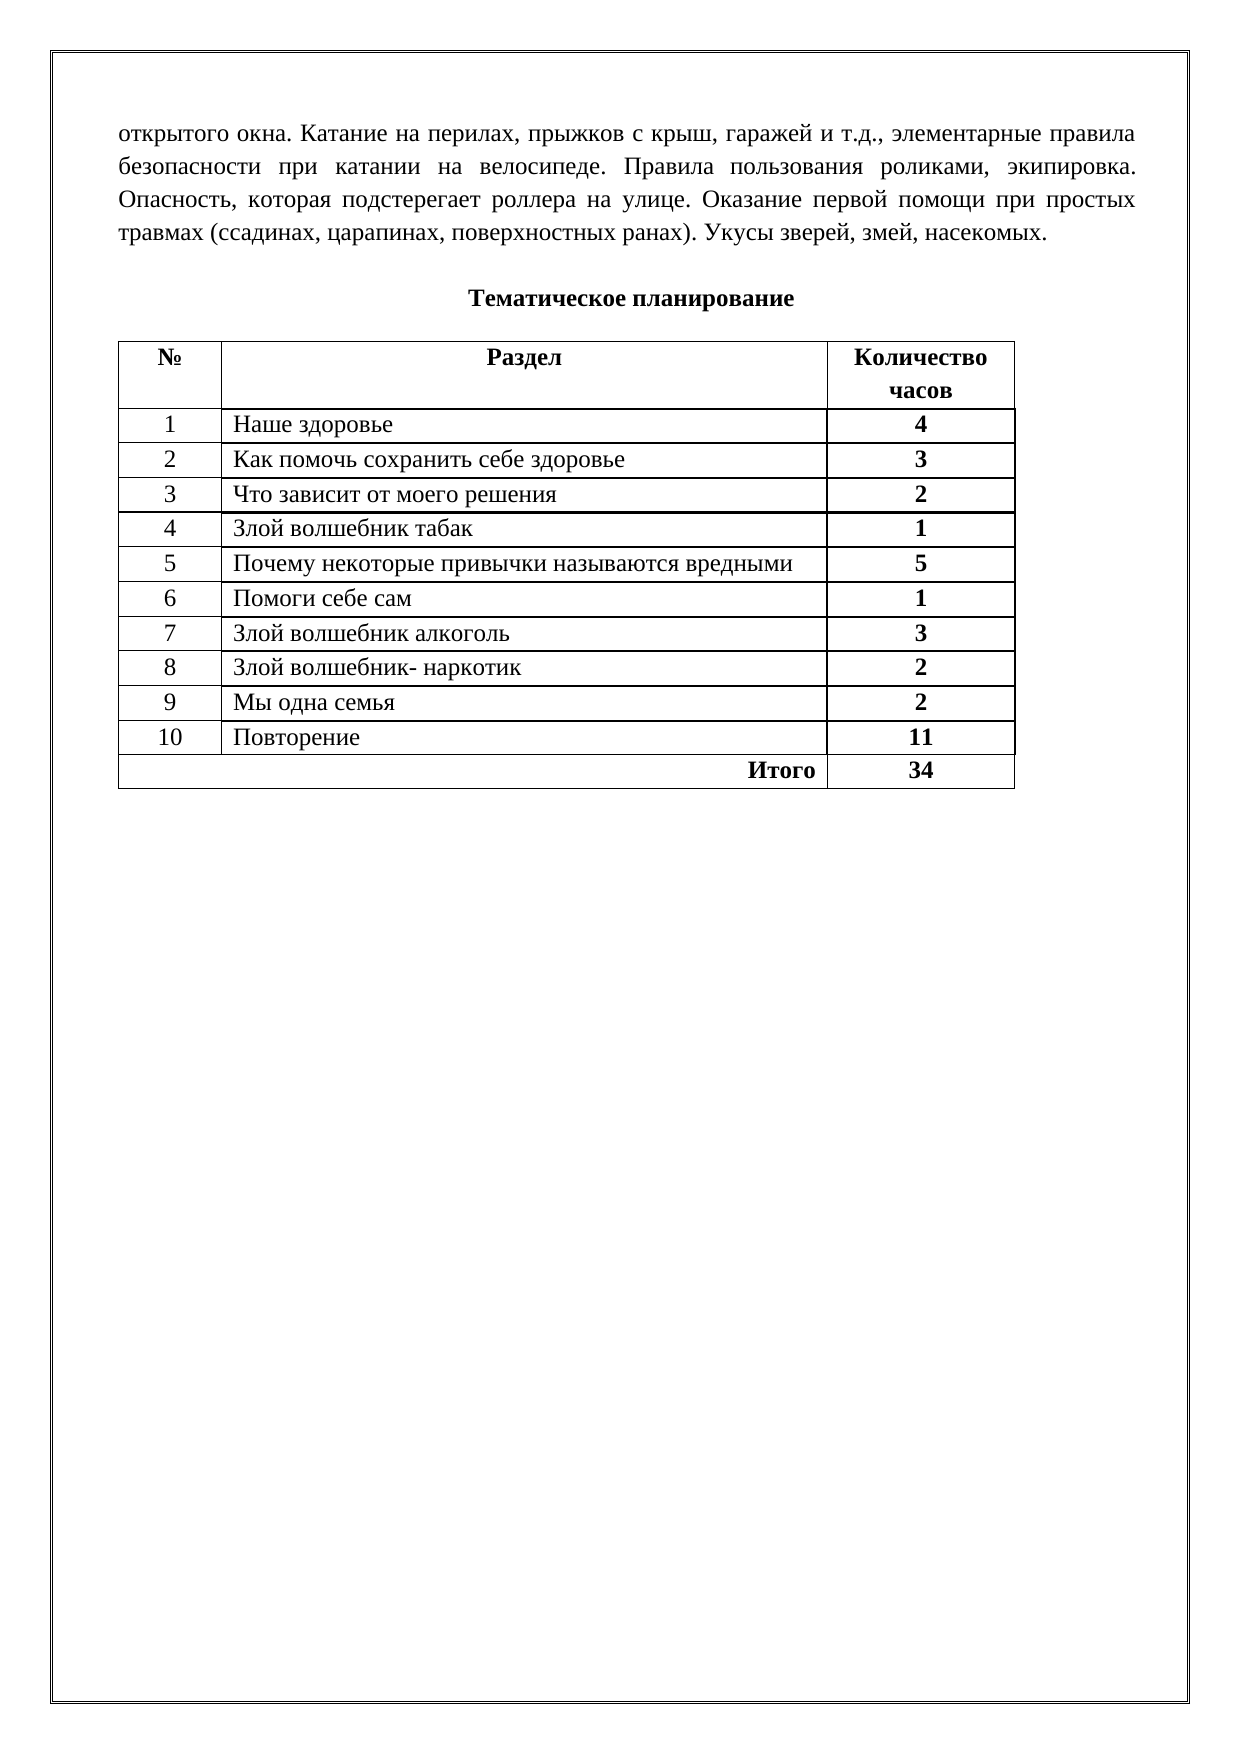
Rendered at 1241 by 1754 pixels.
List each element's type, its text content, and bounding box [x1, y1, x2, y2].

table_cell Злой волшебник табак [222, 514, 826, 546]
table_cell Злой волшебник- наркотик [222, 652, 826, 685]
table_cell Как помочь сохранить себе здоровье [222, 444, 826, 477]
table_cell 1 [119, 409, 221, 442]
table_cell 9 [119, 686, 221, 719]
table_cell Повторение [222, 722, 826, 754]
table_cell 2 [828, 652, 1014, 685]
text Тематическое планирование [118, 283, 1137, 312]
table_cell Помоги себе сам [222, 583, 826, 616]
table_cell 2 [828, 479, 1014, 511]
table_header Раздел [222, 342, 827, 407]
table_cell 3 [828, 618, 1014, 650]
table_cell 11 [828, 722, 1014, 754]
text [118, 118, 1137, 246]
table_cell Что зависит от моего решения [222, 479, 826, 511]
table_cell 5 [119, 547, 221, 581]
table_cell Злой волшебник алкоголь [222, 618, 826, 650]
table_cell 1 [828, 514, 1014, 546]
table_cell Мы одна семья [222, 687, 826, 719]
table_cell 6 [119, 582, 221, 616]
table_cell 3 [828, 444, 1014, 477]
table_cell 7 [119, 617, 221, 650]
table_header Количество часов [828, 342, 1014, 407]
table_cell 8 [119, 651, 221, 685]
table_cell 1 [828, 583, 1014, 616]
table_cell 34 [828, 755, 1014, 788]
table_cell Почему некоторые привычки называются вредными [222, 548, 826, 581]
table_cell 10 [119, 721, 221, 754]
table_cell 5 [828, 548, 1014, 581]
table_cell 4 [119, 513, 221, 546]
table_cell Наше здоровье [222, 410, 826, 442]
table_cell 2 [828, 687, 1014, 719]
table_cell 3 [119, 478, 221, 511]
table_header № [119, 342, 221, 407]
table_cell Итого [119, 755, 827, 788]
table_cell 4 [828, 410, 1014, 442]
table_cell 2 [119, 443, 221, 477]
